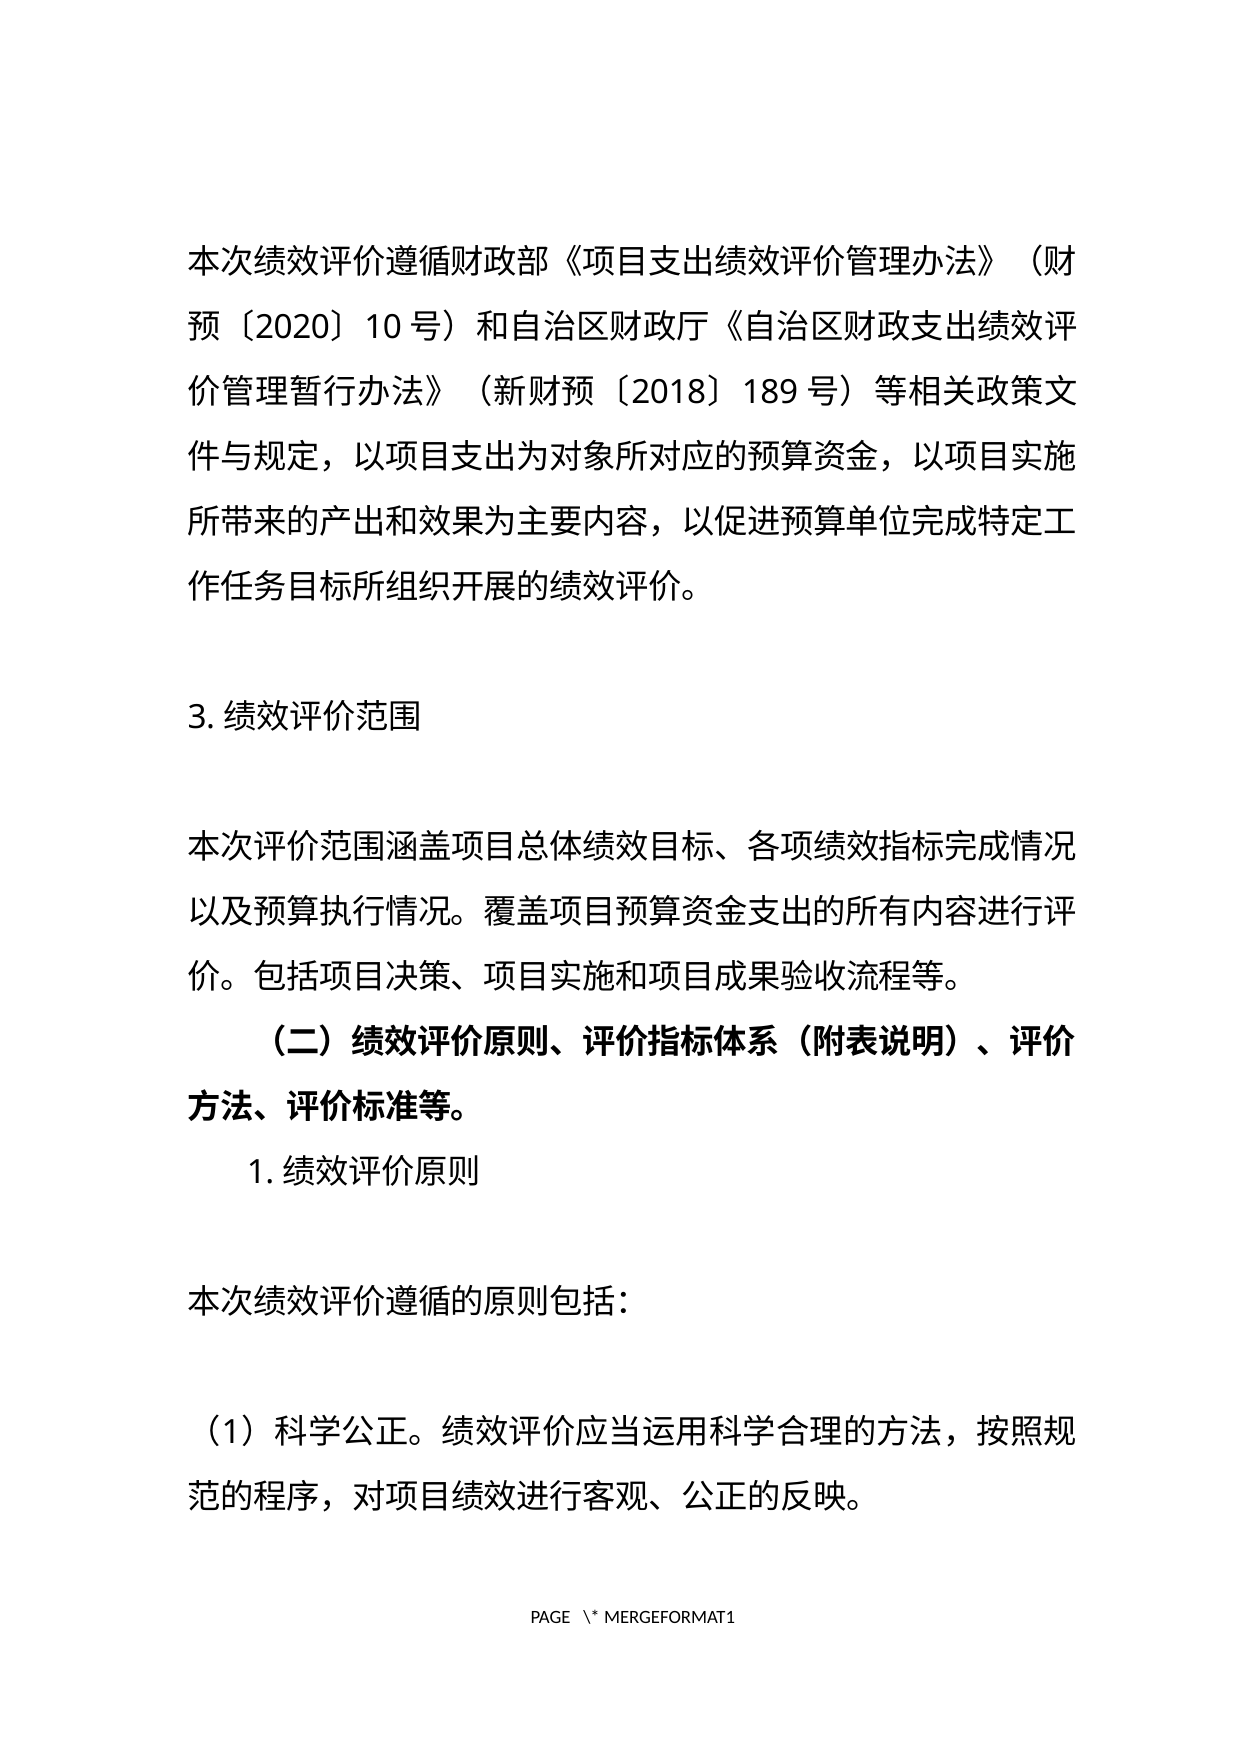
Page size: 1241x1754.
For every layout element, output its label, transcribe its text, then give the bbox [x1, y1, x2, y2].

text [187, 162, 1078, 1007]
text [187, 1137, 1078, 1527]
text （二）绩效评价原则、评价指标体系（附表说明）、评价方法、评价标准等。 [187, 1007, 1078, 1137]
